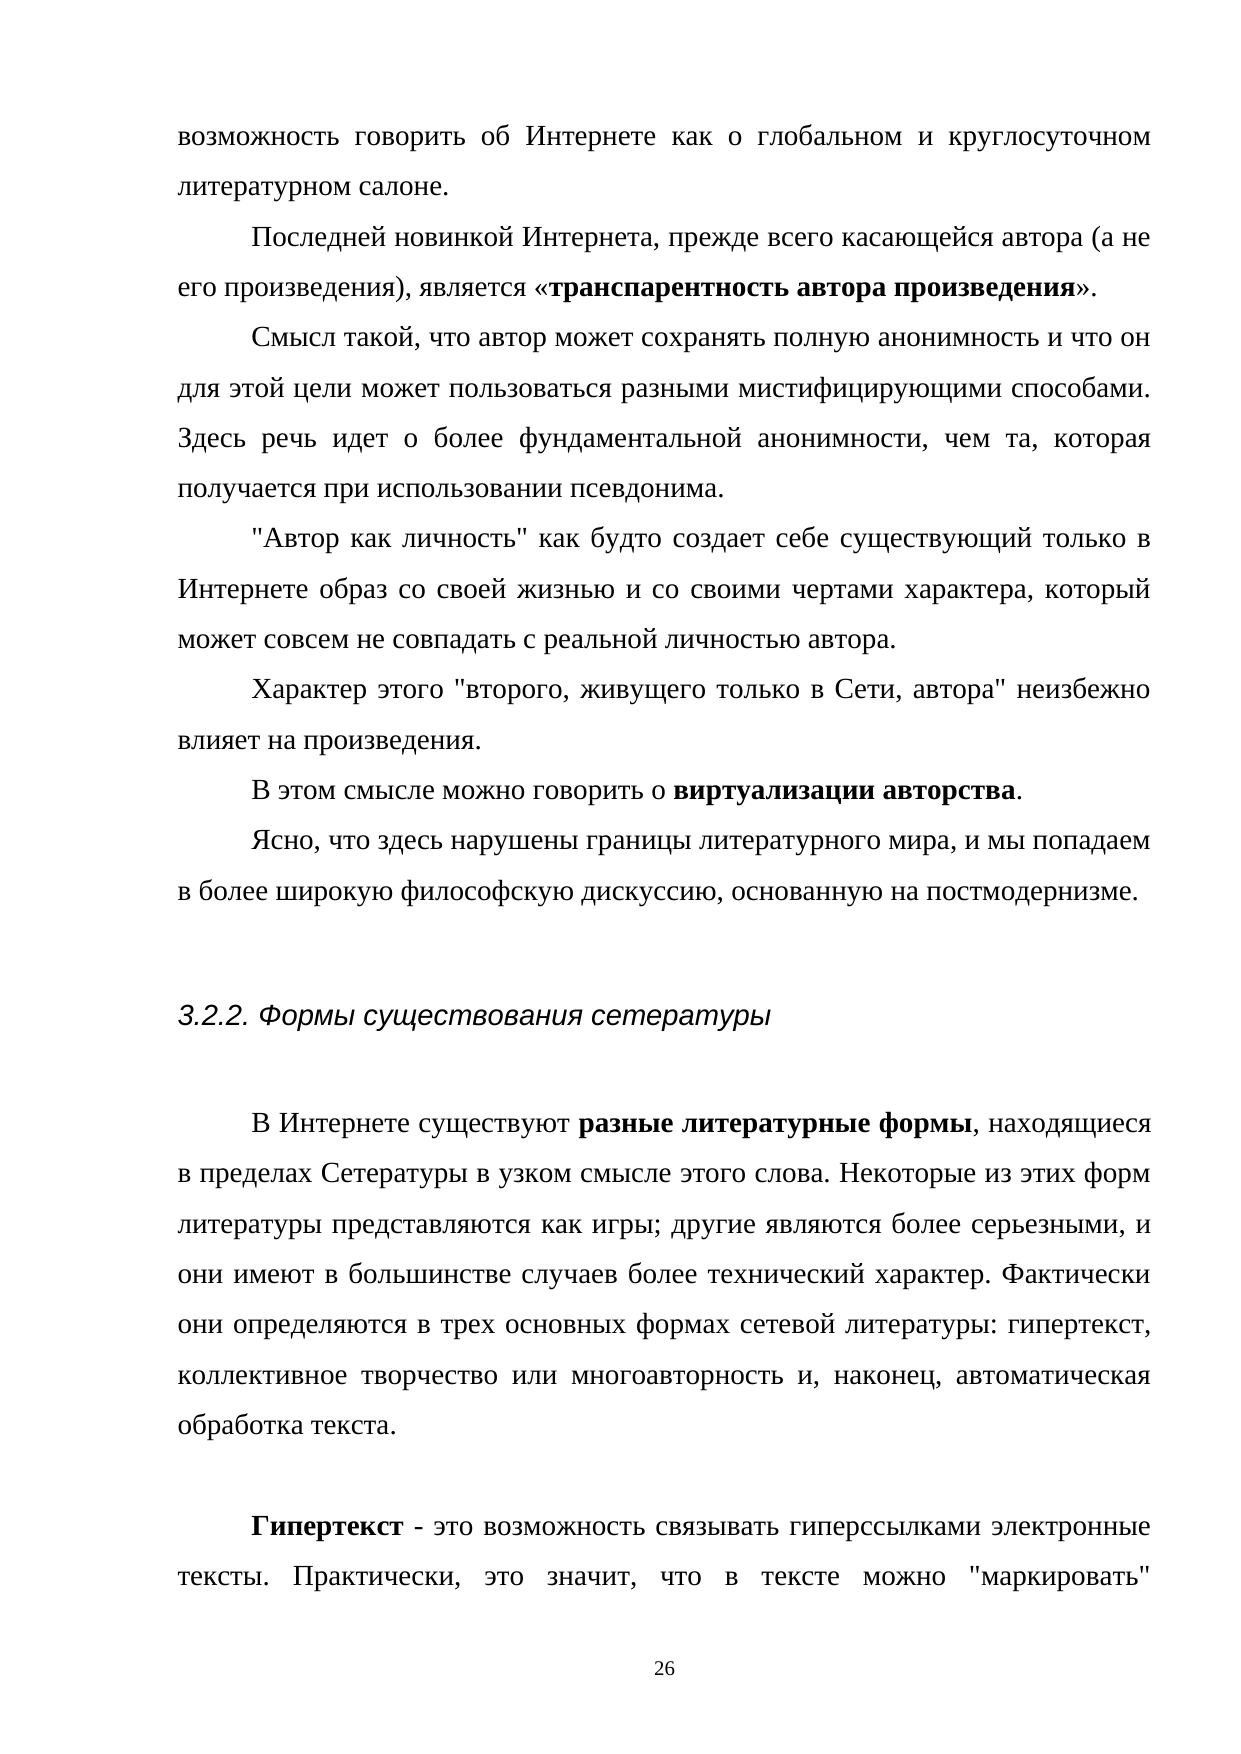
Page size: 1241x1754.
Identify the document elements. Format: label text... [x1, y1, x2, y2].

text "Автор как личность" как будто создает себе существующий только в Интернете образ со своей жизнью и со своими чертами характера, который может совсем не совпадать с реальной личностью автора. [177, 521, 1152, 655]
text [177, 1508, 1152, 1592]
text Смысл такой, что автор может сохранять полную анонимность и что он для этой цели может пользоваться разными мистифицирующими способами. Здесь речь идет о более фундаментальной анонимности, чем та, которая получается при использовании псевдонима. [177, 319, 1152, 504]
subtitle 3.2.2. Формы существования сетературы [177, 998, 1152, 1032]
text Последней новинкой Интернета, прежде всего касающейся автора (а не его произведения), является «транспарентность автора произведения». [177, 219, 1152, 303]
text В этом смысле можно говорить о виртуализации авторства. [177, 772, 1152, 806]
text Ясно, что здесь нарушены границы литературного мира, и мы попадаем в более широкую философскую дискуссию, основанную на постмодернизме. [177, 822, 1152, 906]
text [177, 118, 1152, 202]
text В Интернете существуют разные литературные формы, находящиеся в пределах Сетературы в узком смысле этого слова. Некоторые из этих форм литературы представляются как игры; другие являются более серьезными, и они имеют в большинстве случаев более технический характер. Фактически они определяются в трех основных формах сетевой литературы: гипертекст, коллективное творчество или многоавторность и, наконец, автоматическая обработка текста. [177, 1105, 1152, 1441]
text Характер этого "второго, живущего только в Сети, автора" неизбежно влияет на произведения. [177, 672, 1152, 755]
